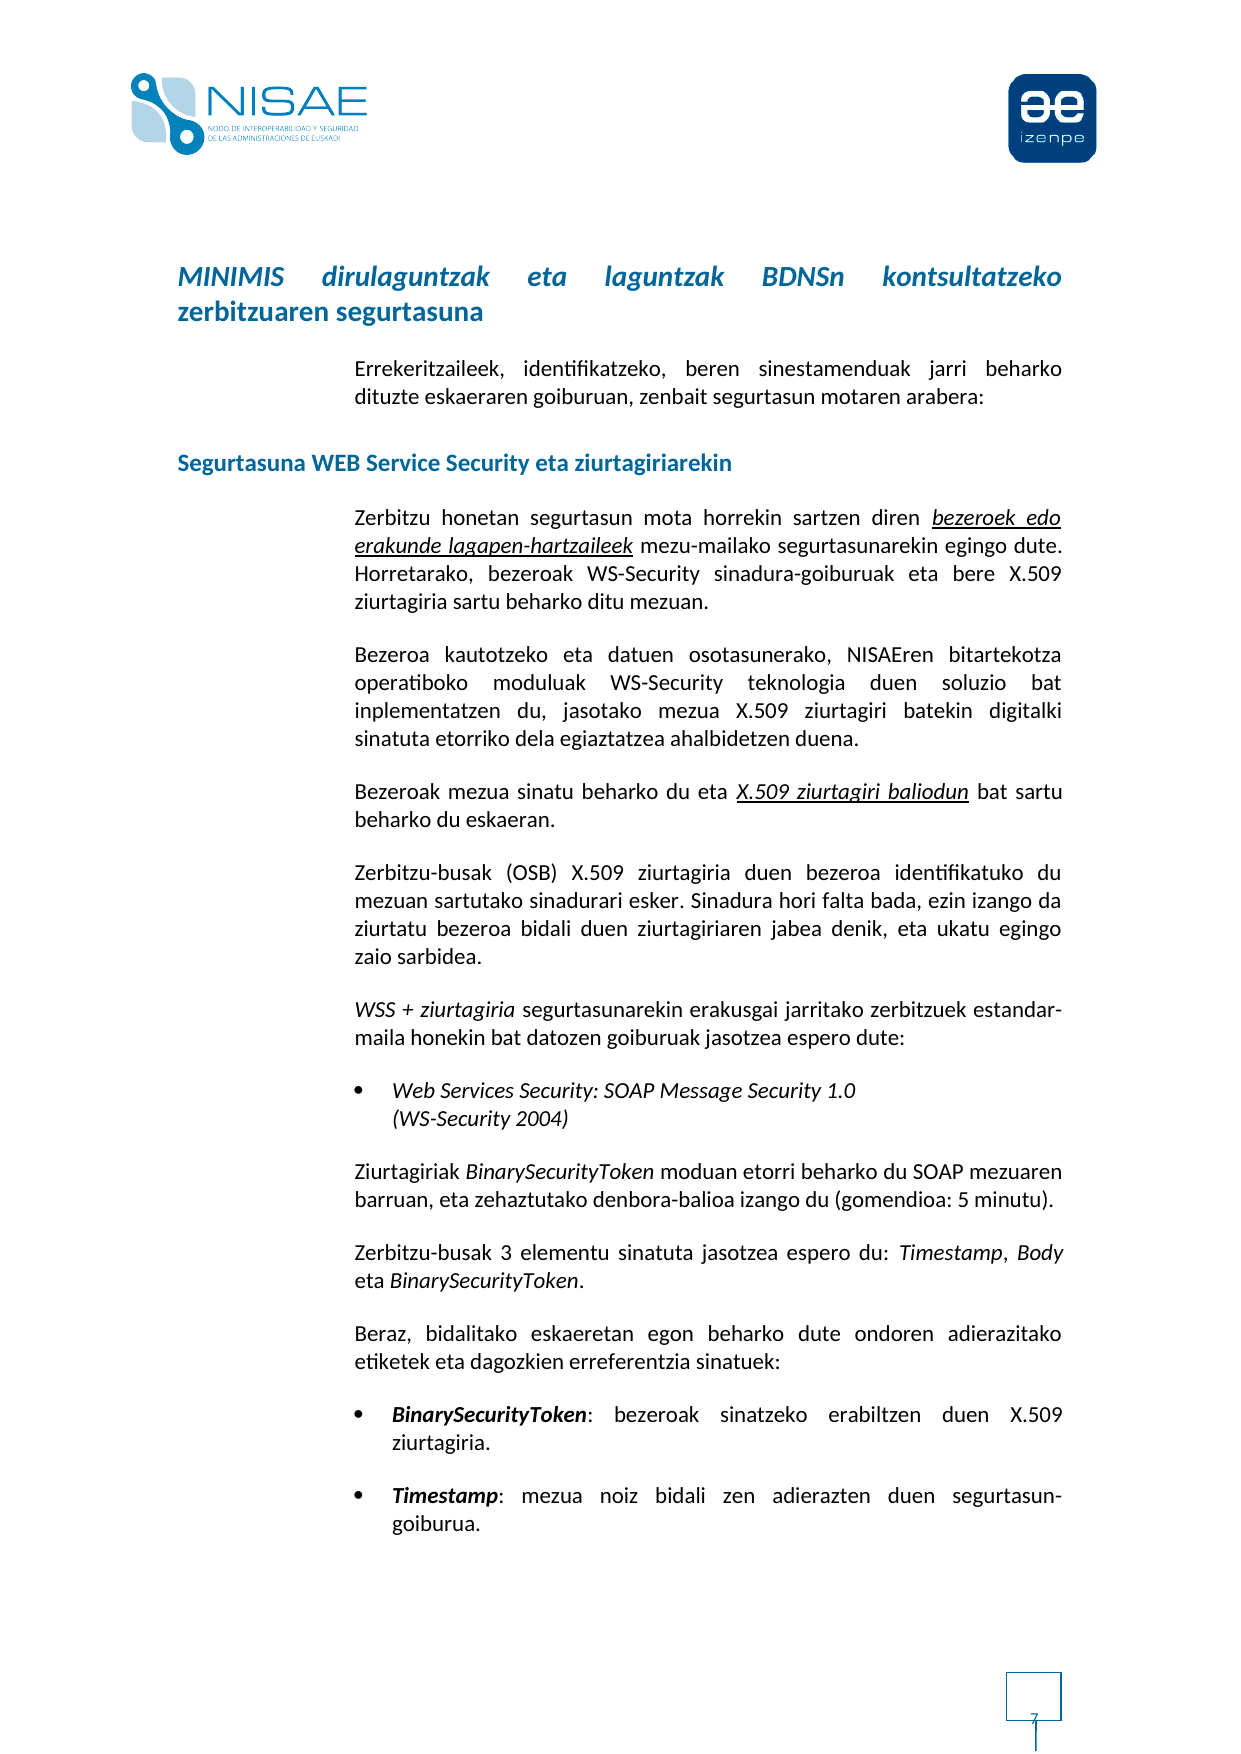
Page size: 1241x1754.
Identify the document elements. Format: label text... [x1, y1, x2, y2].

text WSS + ziurtagiria segurtasunarekin erakusgai jarritako zerbitzuek estandar-maila honekin bat datozen goiburuak jasotzea espero dute: [354, 995, 1063, 1051]
list Web Services Security: SOAP Message Security 1.0 [354, 1076, 1063, 1104]
picture [181, 131, 193, 143]
text (WS-Security 2004) [354, 1104, 1063, 1132]
text Zerbitzu honetan segurtasun mota horrekin sartzen diren bezeroek edo erakunde lagapen-hartzaileek mezu-mailako segurtasunarekin egingo dute. Horretarako, bezeroak WS-Security sinadura-goiburuak eta bere X.509 ziurtagiria sartu beharko ditu mezuan. [354, 503, 1063, 615]
picture [118, 73, 180, 155]
list BinarySecurityToken: bezeroak sinatzeko erabiltzen duen X.509 ziurtagiria. [354, 1401, 1063, 1457]
text Beraz, bidalitako eskaeretan egon beharko dute ondoren adierazitako etiketek eta dagozkien erreferentzia sinatuek: [354, 1319, 1063, 1376]
text Bezeroa kautotzeko eta datuen osotasunerako, NISAEren bitartekotza operatiboko moduluak WS-Security teknologia duen soluzio bat inplementatzen du, jasotako mezua X.509 ziurtagiri batekin digitalki sinatuta etorriko dela egiaztatzea ahalbidetzen duena. [354, 640, 1063, 752]
text Errekeritzaileek, identifikatzeko, beren sinestamenduak jarri beharko dituzte eskaeraren goiburuan, zenbait segurtasun motaren arabera: [354, 354, 1063, 410]
text MINIMIS dirulaguntzak eta laguntzak BDNSn kontsultatzeko zerbitzuaren segurtasuna [177, 258, 1063, 329]
text Ziurtagiriak BinarySecurityToken moduan etorri beharko du SOAP mezuaren barruan, eta zehaztutako denbora-balioa izango du (gomendioa: 5 minutu). [354, 1157, 1063, 1213]
text Segurtasuna WEB Service Security eta ziurtagiriarekin [177, 447, 1063, 478]
text Bezeroak mezua sinatu beharko du eta X.509 ziurtagiri baliodun bat sartu beharko du eskaeran. [354, 777, 1063, 833]
picture [1007, 74, 1097, 163]
list Timestamp: mezua noiz bidali zen adierazten duen segurtasun-goiburua. [354, 1482, 1063, 1538]
picture [149, 73, 386, 155]
picture [139, 81, 148, 90]
text Zerbitzu-busak 3 elementu sinatuta jasotzea espero du: Timestamp, Body eta BinarySecurityToken. [354, 1238, 1063, 1294]
text Zerbitzu-busak (OSB) X.509 ziurtagiria duen bezeroa identifikatuko du mezuan sartutako sinadurari esker. Sinadura hori falta bada, ezin izango da ziurtatu bezeroa bidali duen ziurtagiriaren jabea denik, eta ukatu egingo zaio sarbidea. [354, 858, 1063, 970]
